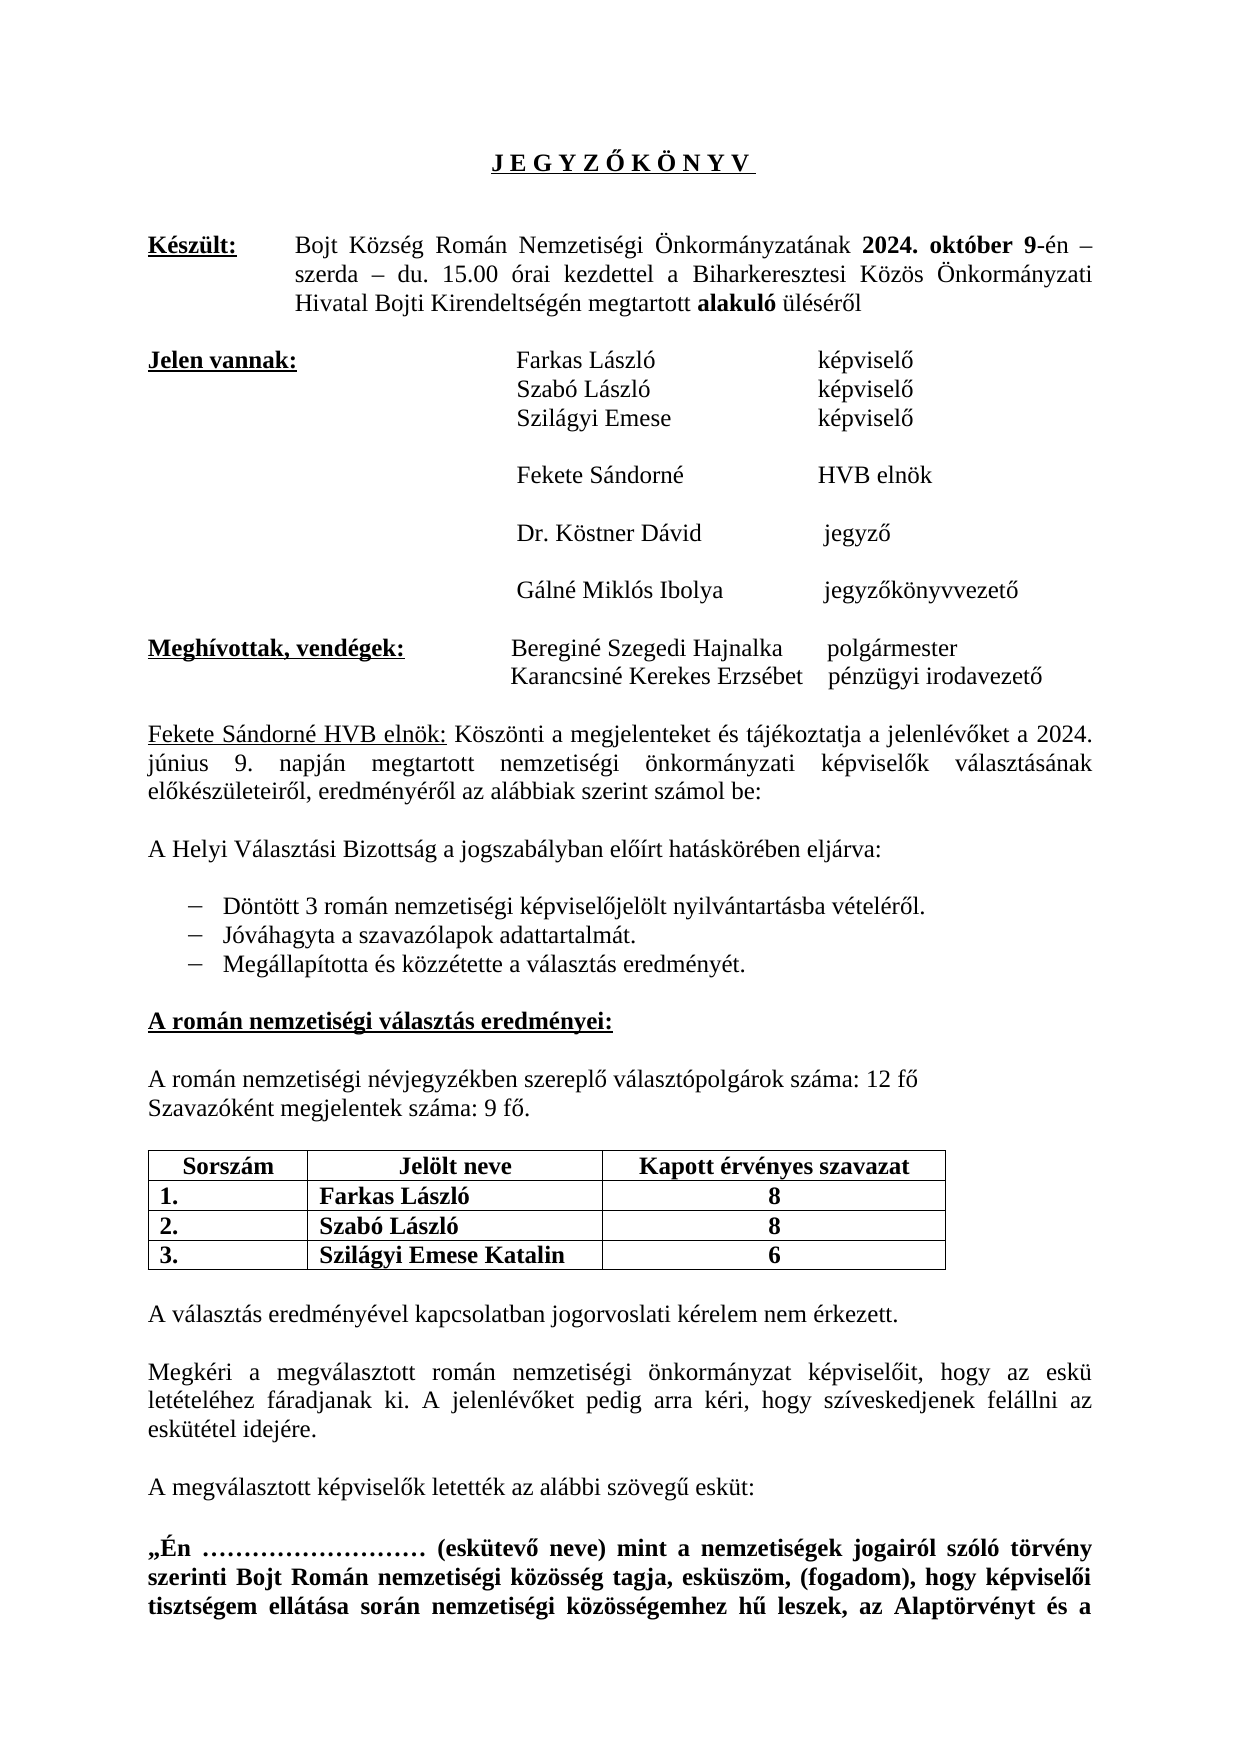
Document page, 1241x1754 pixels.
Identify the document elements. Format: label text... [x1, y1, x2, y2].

table_header Jelölt neve [308, 1151, 602, 1180]
text Szavazóként megjelentek száma: 9 fő. [148, 1093, 1093, 1121]
table_cell Szabó László [308, 1211, 602, 1239]
text Szilágyi Emese képviselő [148, 403, 1093, 431]
text Gálné Miklós Ibolya jegyzőkönyvvezető [148, 575, 1093, 604]
table_cell 8 [603, 1211, 945, 1239]
text A román nemzetiségi választás eredményei: [148, 1006, 1093, 1035]
text Fekete Sándorné HVB elnök: Köszönti a megjelenteket és tájékoztatja a jelenlévőket a 2024. június 9. napján megtartott nemzetiségi önkormányzati képviselők választásának előkészületeiről, eredményéről az alábbiak szerint számol be: [148, 719, 1093, 805]
table_cell 2. [149, 1211, 307, 1239]
text Szabó László képviselő [148, 374, 1093, 403]
text JEGYZŐKÖNYV [148, 148, 1093, 176]
text A Helyi Választási Bizottság a jogszabályban előírt hatáskörében eljárva: [148, 834, 1093, 863]
text Fekete Sándorné HVB elnök [148, 460, 1093, 489]
table_cell 3. [149, 1241, 307, 1269]
text A megválasztott képviselők letették az alábbi szövegű esküt: [148, 1472, 1093, 1500]
list Döntött 3 román nemzetiségi képviselőjelölt nyilvántartásba vételéről. [185, 891, 1093, 920]
table_cell Szilágyi Emese Katalin [308, 1241, 602, 1269]
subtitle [148, 1533, 1093, 1619]
text Jelen vannak: Farkas László képviselő [148, 345, 1093, 374]
table_cell 1. [149, 1181, 307, 1210]
text Karancsiné Kerekes Erzsébet pénzügyi irodavezető [148, 661, 1093, 690]
table_header Sorszám [149, 1151, 307, 1180]
table_cell 8 [603, 1181, 945, 1210]
text Dr. Köstner Dávid jegyző [148, 518, 1093, 546]
table_cell Farkas László [308, 1181, 602, 1210]
table_header Kapott érvényes szavazat [603, 1151, 945, 1180]
text Készült: Bojt Község Román Nemzetiségi Önkormányzatának 2024. október 9-én –szerda – du. 15.00 órai kezdettel a Biharkeresztesi Közös Önkormányzati Hivatal Bojti Kirendeltségén megtartott alakuló üléséről [148, 230, 1093, 316]
text Meghívottak, vendégek: Bereginé Szegedi Hajnalka polgármester [148, 633, 1093, 661]
list Megállapította és közzétette a választás eredményét. [185, 949, 1093, 978]
table_cell 6 [603, 1241, 945, 1269]
text Megkéri a megválasztott román nemzetiségi önkormányzat képviselőit, hogy az eskü letételéhez fáradjanak ki. A jelenlévőket pedig arra kéri, hogy szíveskedjenek felállni az eskütétel idejére. [148, 1357, 1093, 1443]
text A választás eredményével kapcsolatban jogorvoslati kérelem nem érkezett. [148, 1299, 1093, 1328]
list Jóváhagyta a szavazólapok adattartalmát. [185, 920, 1093, 949]
text A román nemzetiségi névjegyzékben szereplő választópolgárok száma: 12 fő [148, 1064, 1093, 1093]
